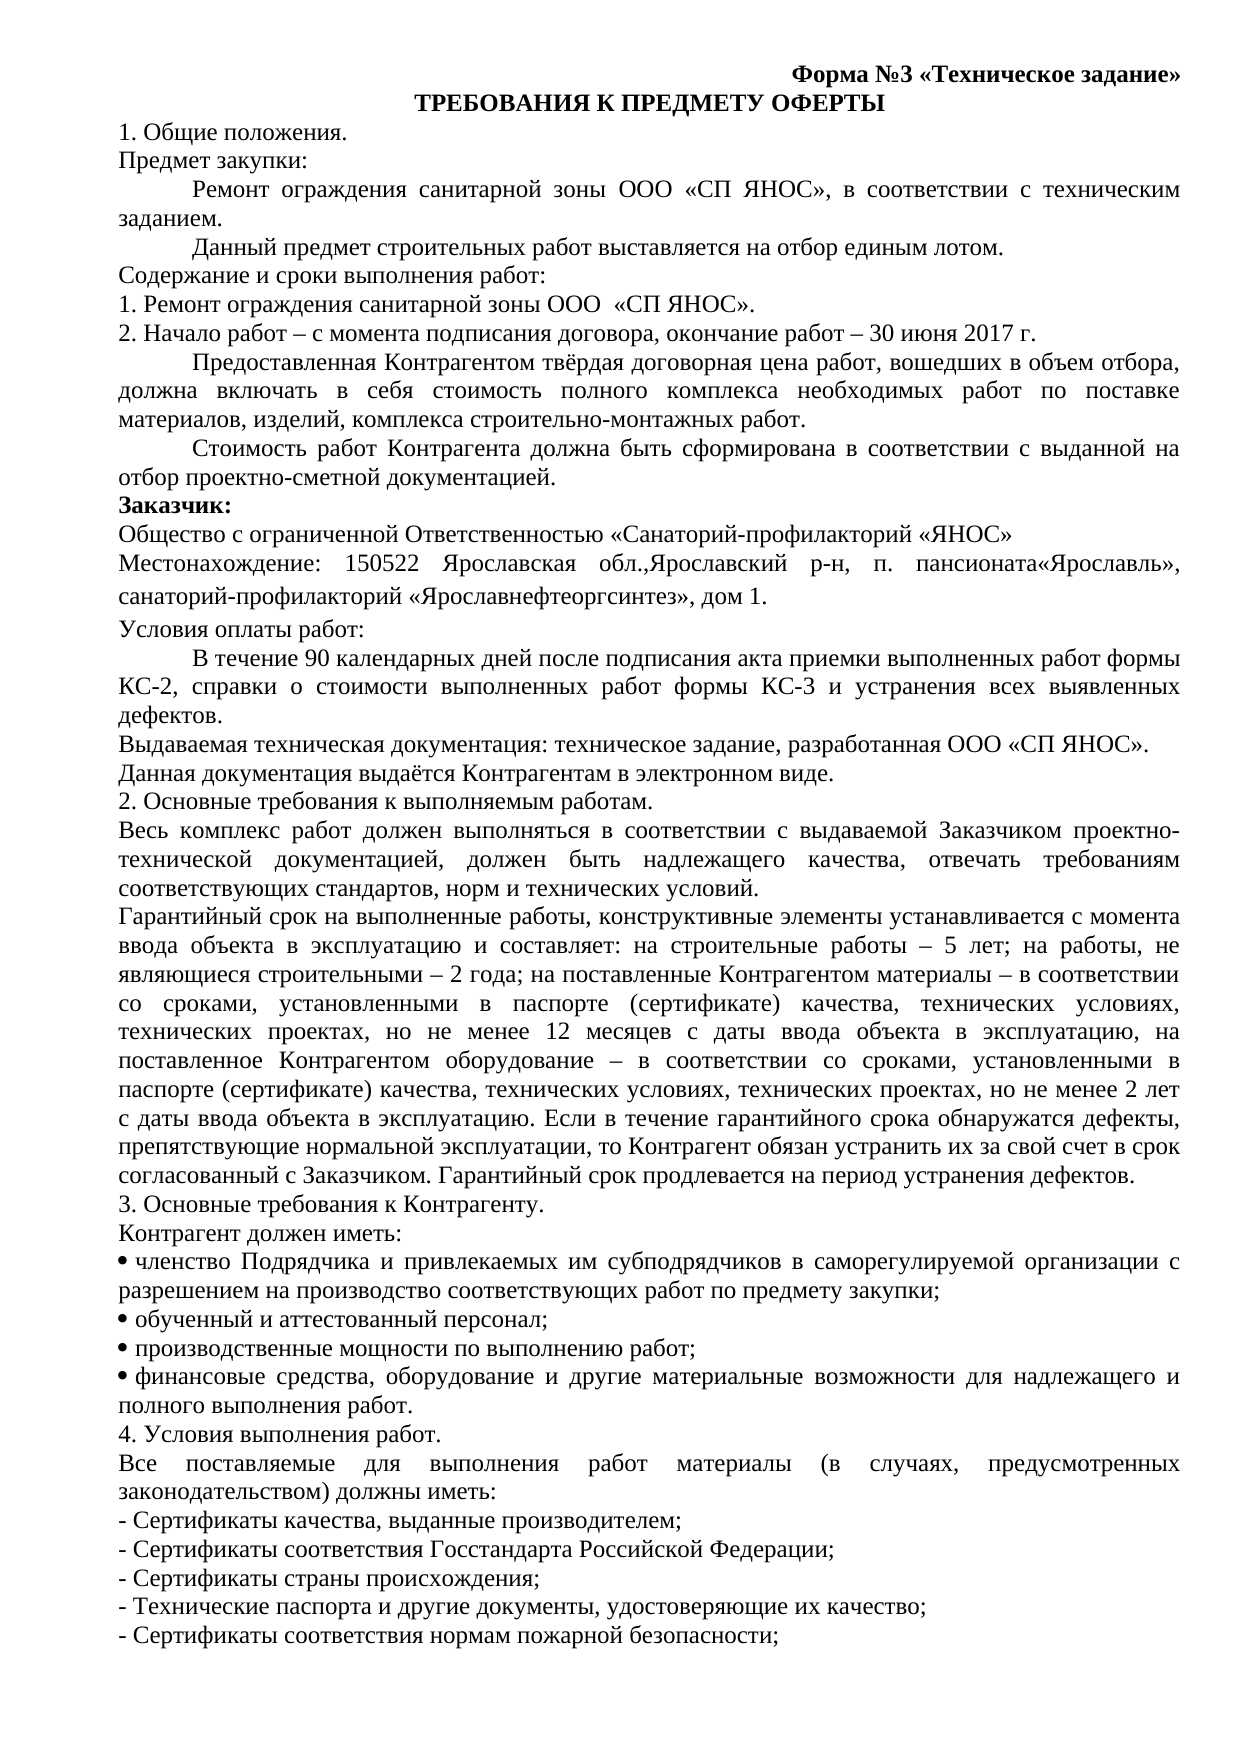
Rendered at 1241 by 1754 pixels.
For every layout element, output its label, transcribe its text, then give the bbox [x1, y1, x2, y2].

text Стоимость работ Контрагента должна быть сформирована в соответствии с выданной на отбор проектно-сметной документацией. [118, 433, 1181, 490]
text Данный предмет строительных работ выставляется на отбор единым лотом. [118, 232, 1181, 260]
text Содержание и сроки выполнения работ: [118, 260, 1181, 289]
text Контрагент должен иметь: [118, 1218, 1181, 1246]
text - Технические паспорта и другие документы, удостоверяющие их качество; [118, 1591, 1181, 1620]
text - Сертификаты страны происхождения; [118, 1563, 1181, 1591]
text Заказчик: [118, 490, 1181, 519]
text - Сертификаты соответствия нормам пожарной безопасности; [118, 1620, 1181, 1649]
text Данная документация выдаётся Контрагентам в электронном виде. [118, 758, 1181, 786]
text 1.​ Общие положения. [118, 117, 1181, 145]
text ​ финансовые средства, оборудование и другие материальные возможности для надлежащего и полного выполнения работ. [118, 1361, 1181, 1419]
text ТРЕБОВАНИЯ К ПРЕДМЕТУ ОФЕРТЫ [118, 88, 1181, 117]
text Все поставляемые для выполнения работ материалы (в случаях, предусмотренных законодательством) должны иметь: [118, 1448, 1181, 1505]
text 3.​ Основные требования к Контрагенту. [118, 1189, 1181, 1218]
text Весь комплекс работ должен выполняться в соответствии с выдаваемой Заказчиком проектно-технической документацией, должен быть надлежащего качества, отвечать требованиям соответствующих стандартов, норм и технических условий. [118, 815, 1181, 901]
text - Сертификаты качества, выданные производителем; [118, 1505, 1181, 1534]
text 1.​ Ремонт ограждения санитарной зоны ООО «СП ЯНОС». [118, 289, 1181, 318]
text Предоставленная Контрагентом твёрдая договорная цена работ, вошедших в объем отбора, должна включать в себя стоимость полного комплекса необходимых работ по поставке материалов, изделий, комплекса строительно-монтажных работ. [118, 347, 1181, 433]
text Форма №3 «Техническое задание» [118, 59, 1181, 88]
text 2.​ Основные требования к выполняемым работам. [118, 786, 1181, 815]
text 2.​ Начало работ – с момента подписания договора, окончание работ – 30 июня 2017 г. [118, 318, 1181, 347]
text Гарантийный срок на выполненные работы, конструктивные элементы устанавливается с момента ввода объекта в эксплуатацию и составляет: на строительные работы – 5 лет; на работы, не являющиеся строительными – 2 года; на поставленные Контрагентом материалы – в соответствии со сроками, установленными в паспорте (сертификате) качества, технических условиях, технических проектах, но не менее 12 месяцев с даты ввода объекта в эксплуатацию, на поставленное Контрагентом оборудование – в соответствии со сроками, установленными в паспорте (сертификате) качества, технических условиях, технических проектах, но не менее 2 лет с даты ввода объекта в эксплуатацию. Если в течение гарантийного срока обнаружатся дефекты, препятствующие нормальной эксплуатации, то Контрагент обязан устранить их за свой счет в срок согласованный с Заказчиком. Гарантийный срок продлевается на период устранения дефектов. [118, 901, 1181, 1189]
text Выдаваемая техническая документация: техническое задание, разработанная ООО «СП ЯНОС». [118, 729, 1181, 758]
text 4.​ Условия выполнения работ. [118, 1419, 1181, 1448]
text Местонахождение: 150522 Ярославская обл.,Ярославский р-н, п. пансионата«Ярославль», санаторий-профилакторий «Ярославнефтеоргсинтез», дом 1. [118, 548, 1181, 609]
text Условия оплаты работ: [118, 614, 1181, 643]
text ​ членство Подрядчика и привлекаемых им субподрядчиков в саморегулируемой организации с разрешением на производство соответствующих работ по предмету закупки; [118, 1246, 1181, 1304]
text Ремонт ограждения санитарной зоны ООО «СП ЯНОС», в соответствии с техническим заданием. [118, 174, 1181, 232]
text Предмет закупки: [118, 145, 1181, 174]
text - Сертификаты соответствия Госстандарта Российской Федерации; [118, 1534, 1181, 1563]
text ​ производственные мощности по выполнению работ; [118, 1333, 1181, 1361]
text ​ обученный и аттестованный персонал; [118, 1304, 1181, 1333]
text В течение 90 календарных дней после подписания акта приемки выполненных работ формы КС-2, справки о стоимости выполненных работ формы КС-3 и устранения всех выявленных дефектов. [118, 643, 1181, 729]
text Общество с ограниченной Ответственностью «Санаторий-профилакторий «ЯНОС» [118, 519, 1181, 548]
